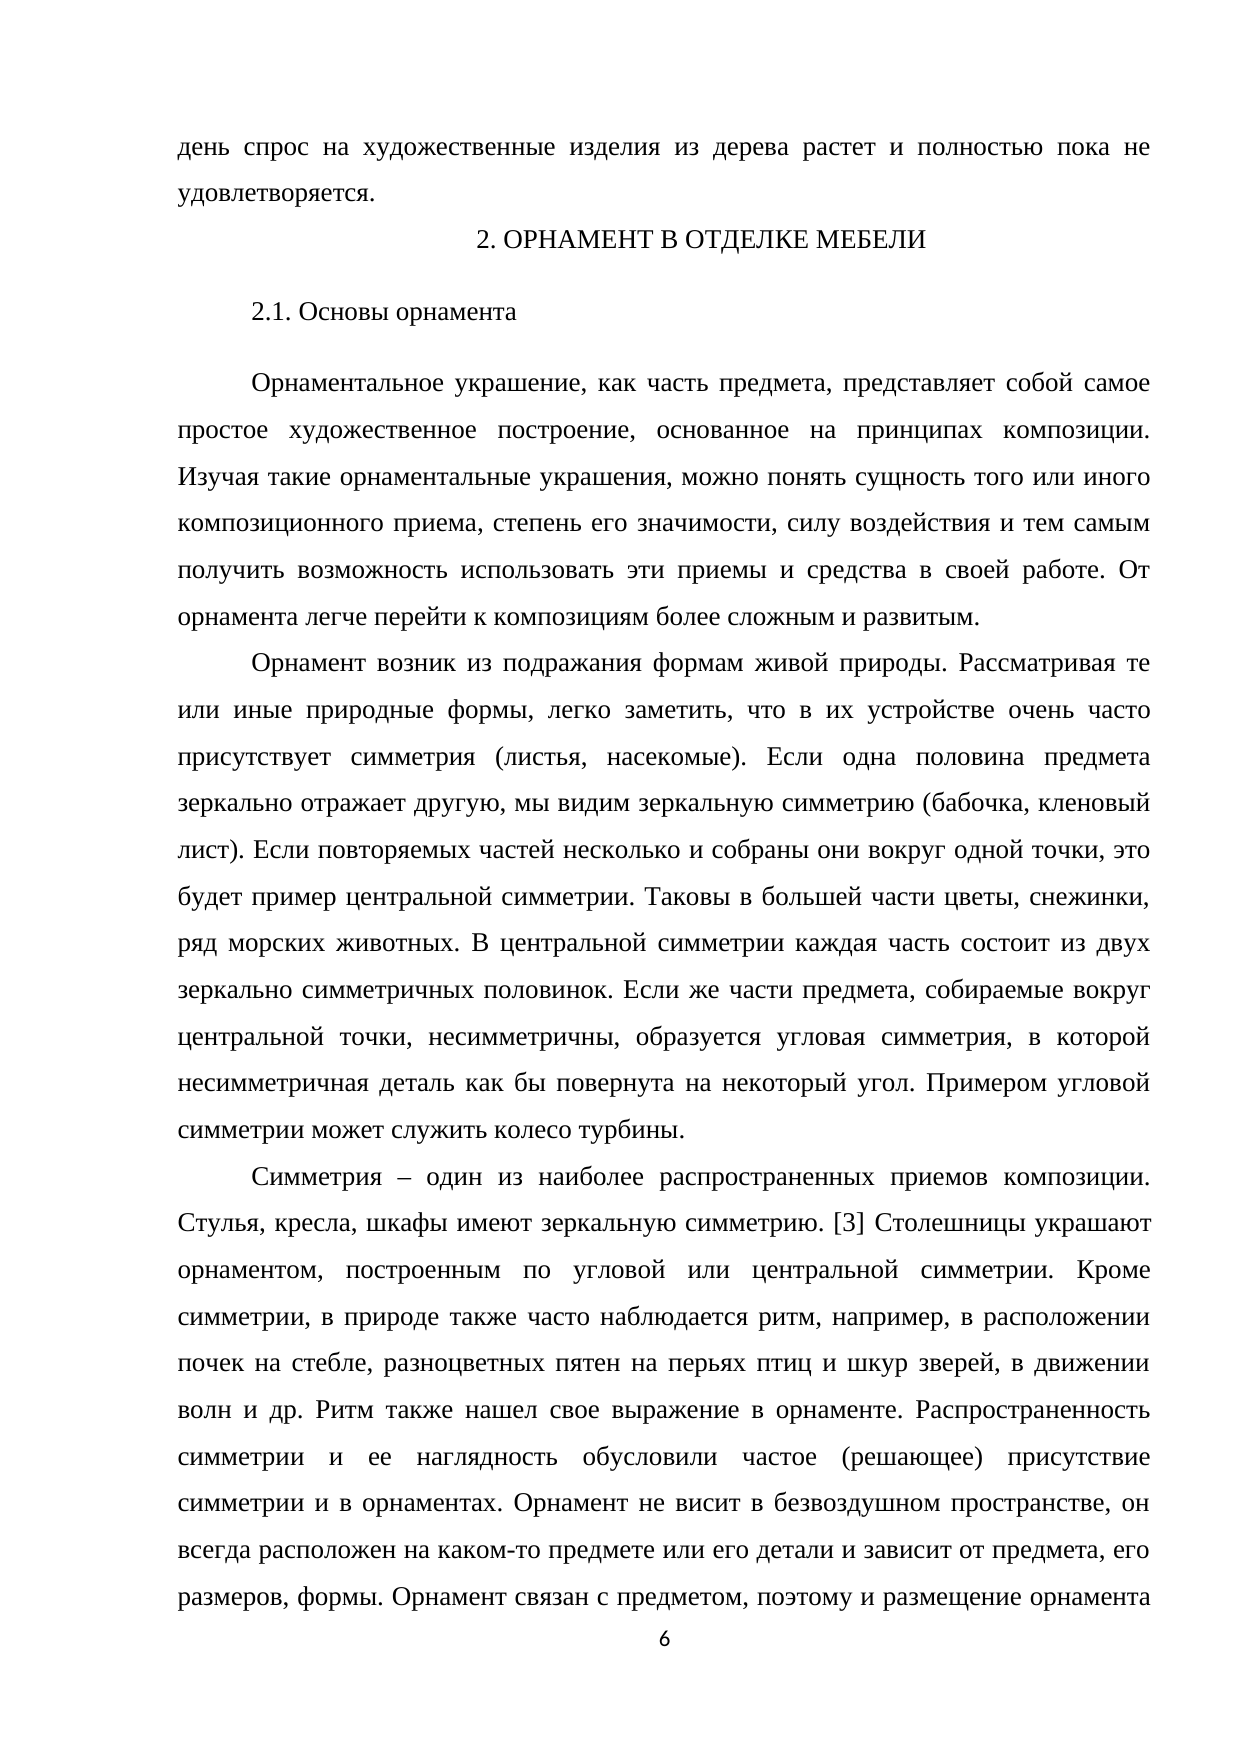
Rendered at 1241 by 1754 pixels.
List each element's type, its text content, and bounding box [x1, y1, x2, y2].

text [177, 1160, 1152, 1611]
text 2.1. Основы орнамента [177, 295, 1152, 326]
text 2. ОРНАМЕНТ В ОТДЕЛКЕ МЕБЕЛИ [177, 223, 1152, 254]
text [177, 130, 1152, 208]
text Орнаментальное украшение, как часть предмета, представляет собой самое простое художественное построение, основанное на принципах композиции. Изучая такие орнаментальные украшения, можно понять сущность того или иного композиционного приема, степень его значимости, силу воздействия и тем самым получить возможность использовать эти приемы и средства в своей работе. От орнамента легче перейти к композициям более сложным и развитым. [177, 366, 1152, 631]
text Орнамент возник из подражания формам живой природы. Рассматривая те или иные природные формы, легко заметить, что в их устройстве очень часто присутствует симметрия (листья, насекомые). Если одна половина предмета зеркально отражает другую, мы видим зеркальную симметрию (бабочка, кленовый лист). Если повторяемых частей несколько и собраны они вокруг одной точки, это будет пример центральной симметрии. Таковы в большей части цветы, снежинки, ряд морских животных. В центральной симметрии каждая часть состоит из двух зеркально симметричных половинок. Если же части предмета, собираемые вокруг центральной точки, несимметричны, образуется угловая симметрия, в которой несимметричная деталь как бы повернута на некоторый угол. Примером угловой симметрии может служить колесо турбины. [177, 646, 1152, 1144]
